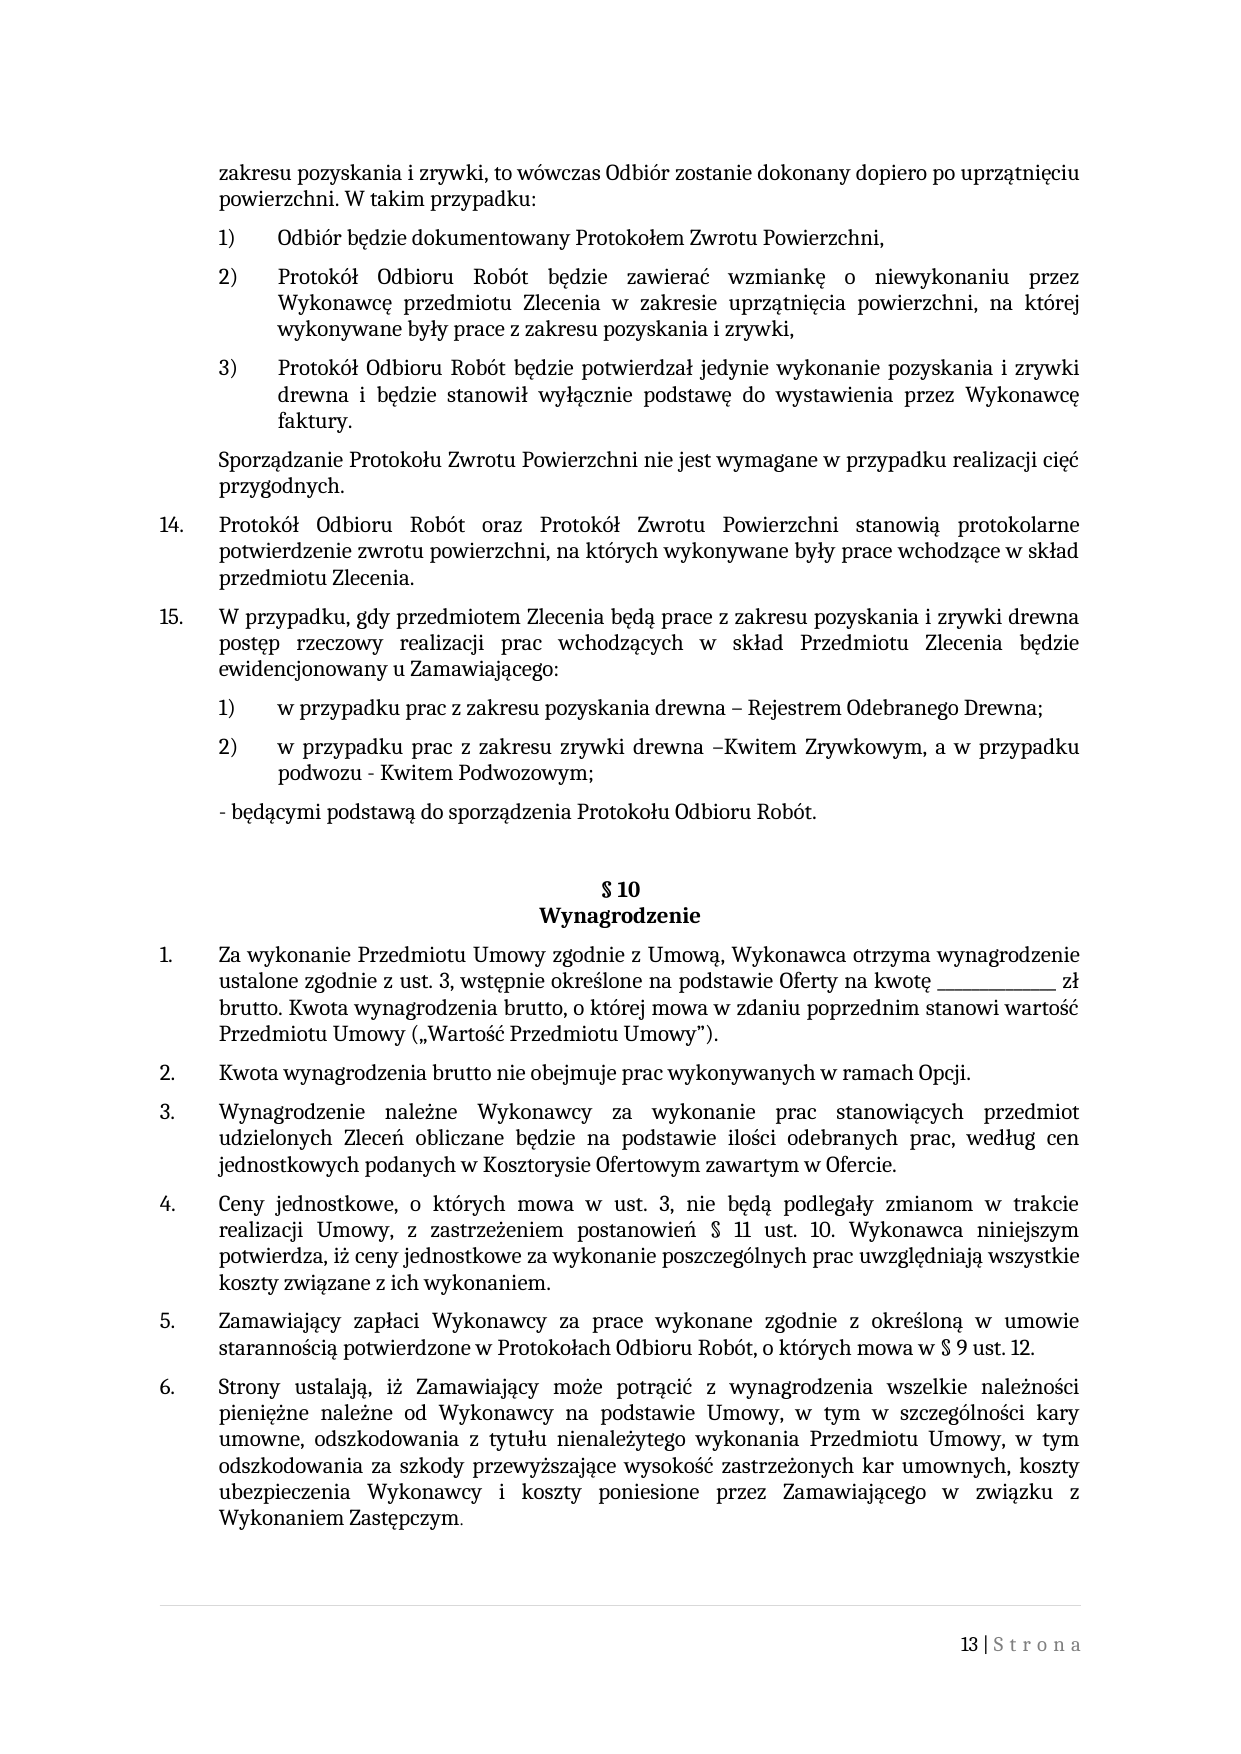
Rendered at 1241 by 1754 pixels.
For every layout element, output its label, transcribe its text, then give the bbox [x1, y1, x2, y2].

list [159, 159, 1081, 212]
list Zamawiający zapłaci Wykonawcy za prace wykonane zgodnie z określoną w umowie starannością potwierdzone w Protokołach Odbioru Robót, o których mowa w § 9 ust. 12. [159, 1308, 1081, 1361]
list w przypadku prac z zakresu pozyskania drewna – Rejestrem Odebranego Drewna; [218, 695, 1081, 721]
list Protokół Odbioru Robót będzie zawierać wzmiankę o niewykonaniu przez Wykonawcę przedmiotu Zlecenia w zakresie uprzątnięcia powierzchni, na której wykonywane były prace z zakresu pozyskania i zrywki, [218, 263, 1081, 343]
list Protokół Odbioru Robót będzie potwierdzał jedynie wykonanie pozyskania i zrywki drewna i będzie stanowił wyłącznie podstawę do wystawienia przez Wykonawcę faktury. [218, 355, 1081, 434]
list Ceny jednostkowe, o których mowa w ust. 3, nie będą podlegały zmianom w trakcie realizacji Umowy, z zastrzeżeniem postanowień § 11 ust. 10. Wykonawca niniejszym potwierdza, iż ceny jednostkowe za wykonanie poszczególnych prac uwzględniają wszystkie koszty związane z ich wykonaniem. [159, 1190, 1081, 1296]
list Wynagrodzenie należne Wykonawcy za wykonanie prac stanowiących przedmiot udzielonych Zleceń obliczane będzie na podstawie ilości odebranych prac, według cen jednostkowych podanych w Kosztorysie Ofertowym zawartym w Ofercie. [159, 1099, 1081, 1178]
list Za wykonanie Przedmiotu Umowy zgodnie z Umową, Wykonawca otrzyma wynagrodzenie ustalone zgodnie z ust. 3, wstępnie określone na podstawie Oferty na kwotę ______________ zł brutto. Kwota wynagrodzenia brutto, o której mowa w zdaniu poprzednim stanowi wartość Przedmiotu Umowy („Wartość Przedmiotu Umowy”). [159, 942, 1081, 1047]
text - będącymi podstawą do sporządzenia Protokołu Odbioru Robót. [218, 799, 1081, 825]
text § 10 Wynagrodzenie [159, 877, 1081, 929]
list w przypadku prac z zakresu zrywki drewna –Kwitem Zrywkowym, a w przypadku podwozu - Kwitem Podwozowym; [218, 734, 1081, 787]
list Odbiór będzie dokumentowany Protokołem Zwrotu Powierzchni, [218, 225, 1081, 251]
list Protokół Odbioru Robót oraz Protokół Zwrotu Powierzchni stanowią protokolarne potwierdzenie zwrotu powierzchni, na których wykonywane były prace wchodzące w skład przedmiotu Zlecenia. [159, 512, 1081, 591]
list W przypadku, gdy przedmiotem Zlecenia będą prace z zakresu pozyskania i zrywki drewna postęp rzeczowy realizacji prac wchodzących w skład Przedmiotu Zlecenia będzie ewidencjonowany u Zamawiającego: [159, 603, 1081, 682]
list Strony ustalają, iż Zamawiający może potrącić z wynagrodzenia wszelkie należności pieniężne należne od Wykonawcy na podstawie Umowy, w tym w szczególności kary umowne, odszkodowania z tytułu nienależytego wykonania Przedmiotu Umowy, w tym odszkodowania za szkody przewyższające wysokość zastrzeżonych kar umownych, koszty ubezpieczenia Wykonawcy i koszty poniesione przez Zamawiającego w związku z Wykonaniem Zastępczym. [159, 1373, 1081, 1532]
list Kwota wynagrodzenia brutto nie obejmuje prac wykonywanych w ramach Opcji. [159, 1060, 1081, 1086]
text Sporządzanie Protokołu Zwrotu Powierzchni nie jest wymagane w przypadku realizacji cięć przygodnych. [218, 447, 1081, 499]
